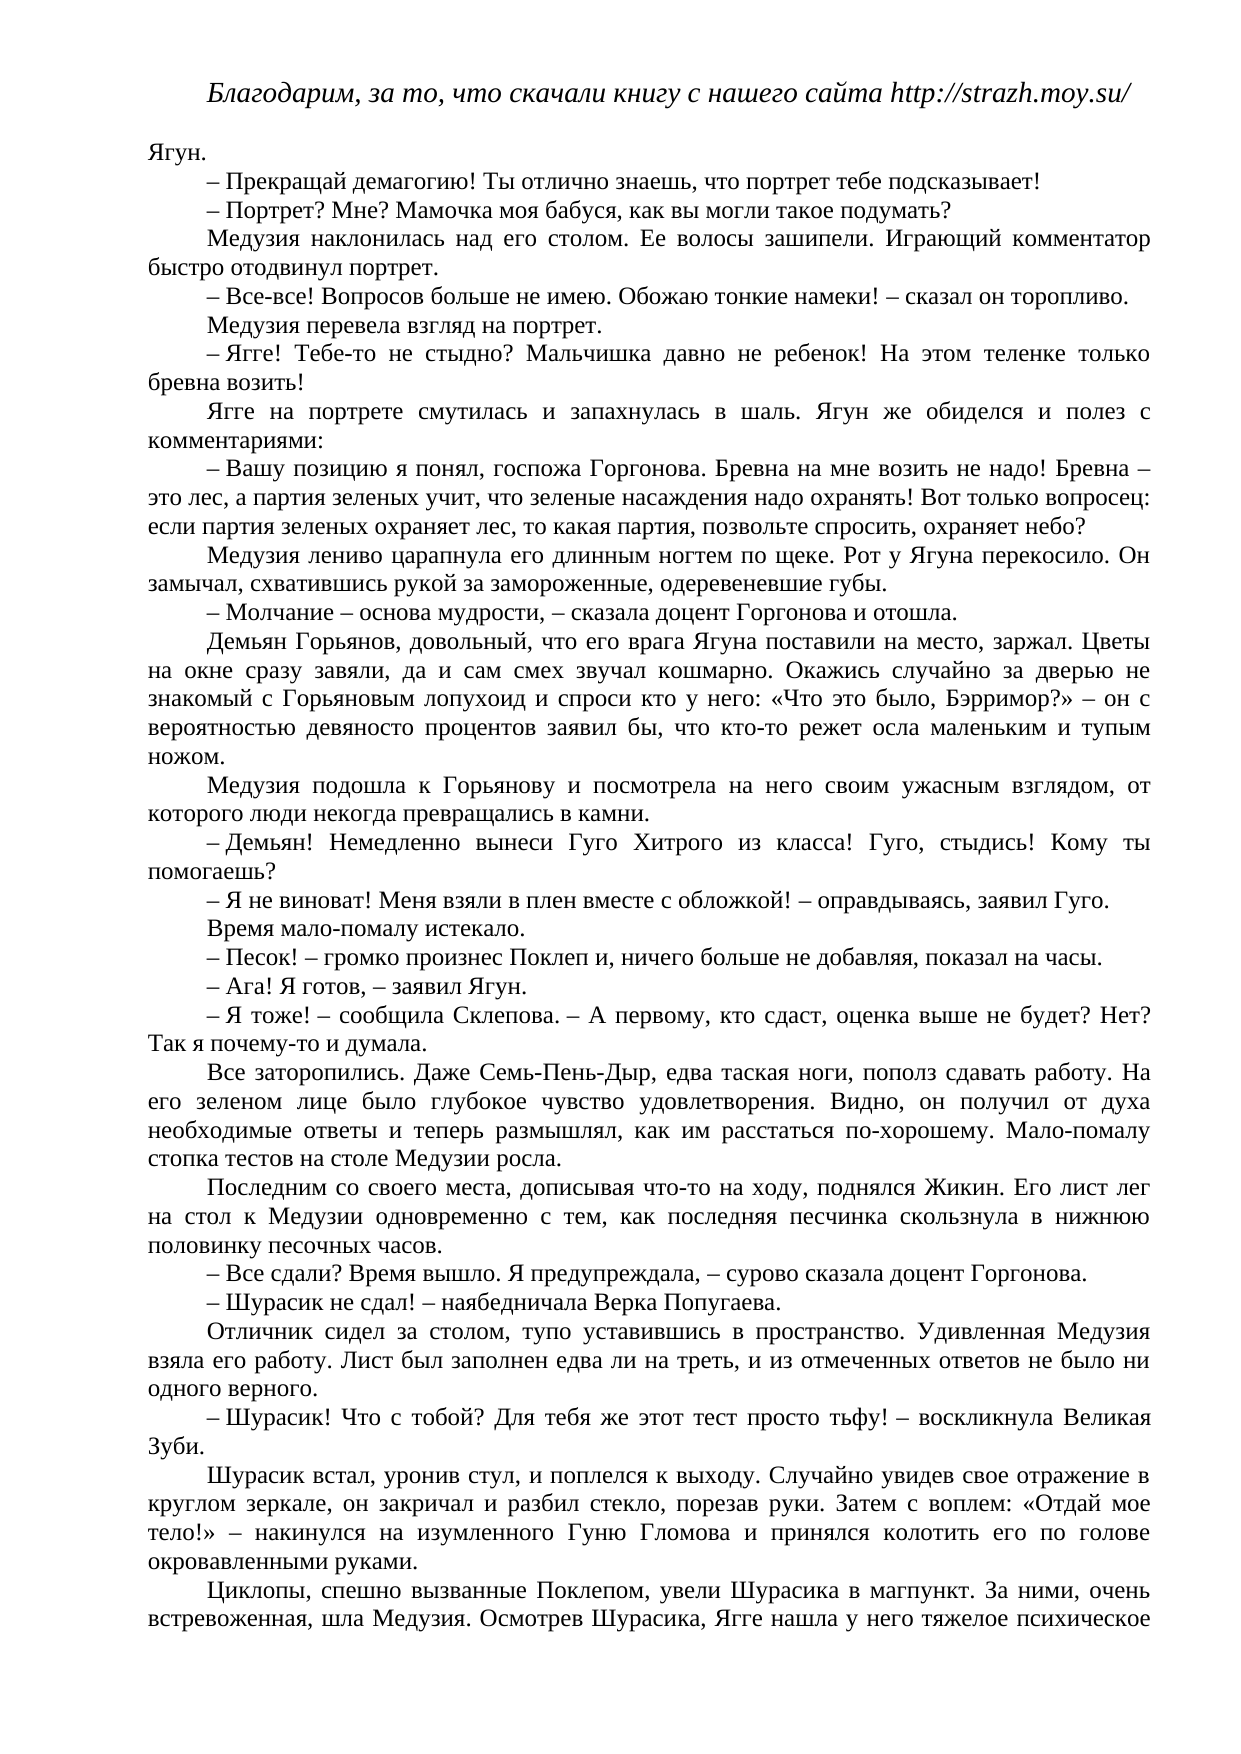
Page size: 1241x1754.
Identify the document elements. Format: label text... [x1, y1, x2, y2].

text – Все сдали? Время вышло. Я предупреждала, – сурово сказала доцент Горгонова. [148, 1258, 1152, 1287]
text – Все-все! Вопросов больше не имею. Обожаю тонкие намеки! – сказал он торопливо. [148, 281, 1152, 310]
text – Шурасик! Что с тобой? Для тебя же этот тест просто тьфу! – воскликнула Великая Зуби. [148, 1402, 1152, 1460]
text Все заторопились. Даже Семь-Пень-Дыр, едва таская ноги, пополз сдавать работу. На его зеленом лице было глубокое чувство удовлетворения. Видно, он получил от духа необходимые ответы и теперь размышлял, как им расстаться по-хорошему. Мало-помалу стопка тестов на столе Медузии росла. [148, 1057, 1152, 1172]
text Последним со своего места, дописывая что-то на ходу, поднялся Жикин. Его лист лег на стол к Медузии одновременно с тем, как последняя песчинка скользнула в нижнюю половинку песочных часов. [148, 1172, 1152, 1258]
text – Шурасик не сдал! – наябедничала Верка Попугаева. [148, 1287, 1152, 1316]
text – Прекращай демагогию! Ты отлично знаешь, что портрет тебе подсказывает! [148, 166, 1152, 195]
text Медузия наклонилась над его столом. Ее волосы зашипели. Играющий комментатор быстро отодвинул портрет. [148, 223, 1152, 281]
text – Портрет? Мне? Мамочка моя бабуся, как вы могли такое подумать? [148, 195, 1152, 223]
text – Ягге! Тебе-то не стыдно? Мальчишка давно не ребенок! На этом теленке только бревна возить! [148, 338, 1152, 396]
text – Молчание – основа мудрости, – сказала доцент Горгонова и отошла. [148, 597, 1152, 626]
text Медузия лениво царапнула его длинным ногтем по щеке. Рот у Ягуна перекосило. Он замычал, схватившись рукой за замороженные, одеревеневшие губы. [148, 540, 1152, 597]
text – Вашу позицию я понял, госпожа Горгонова. Бревна на мне возить не надо! Бревна – это лес, а партия зеленых учит, что зеленые насаждения надо охранять! Вот только вопросец: если партия зеленых охраняет лес, то какая партия, позвольте спросить, охраняет небо? [148, 453, 1152, 540]
text – Песок! – громко произнес Поклеп и, ничего больше не добавляя, показал на часы. [148, 942, 1152, 971]
text Время мало-помалу истекало. [148, 913, 1152, 942]
text Демьян Горьянов, довольный, что его врага Ягуна поставили на место, заржал. Цветы на окне сразу завяли, да и сам смех звучал кошмарно. Окажись случайно за дверью не знакомый с Горьяновым лопухоид и спроси кто у него: «Что это было, Бэрримор?» – он с вероятностью девяносто процентов заявил бы, что кто-то режет осла маленьким и тупым ножом. [148, 626, 1152, 770]
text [148, 137, 1152, 166]
text Шурасик встал, уронив стул, и поплелся к выходу. Случайно увидев свое отражение в круглом зеркале, он закричал и разбил стекло, порезав руки. Затем с воплем: «Отдай мое тело!» – накинулся на изумленного Гуню Гломова и принялся колотить его по голове окровавленными руками. [148, 1460, 1152, 1575]
text – Демьян! Немедленно вынеси Гуго Хитрого из класса! Гуго, стыдись! Кому ты помогаешь? [148, 827, 1152, 885]
text Медузия подошла к Горьянову и посмотрела на него своим ужасным взглядом, от которого люди некогда превращались в камни. [148, 770, 1152, 827]
text – Ага! Я готов, – заявил Ягун. [148, 971, 1152, 1000]
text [148, 1575, 1152, 1632]
text – Я не виноват! Меня взяли в плен вместе с обложкой! – оправдываясь, заявил Гуго. [148, 885, 1152, 913]
text Ягге на портрете смутилась и запахнулась в шаль. Ягун же обиделся и полез с комментариями: [148, 396, 1152, 453]
text Отличник сидел за столом, тупо уставившись в пространство. Удивленная Медузия взяла его работу. Лист был заполнен едва ли на треть, и из отмеченных ответов не было ни одного верного. [148, 1316, 1152, 1402]
text – Я тоже! – сообщила Склепова. – А первому, кто сдаст, оценка выше не будет? Нет? Так я почему-то и думала. [148, 1000, 1152, 1057]
text Медузия перевела взгляд на портрет. [148, 310, 1152, 338]
